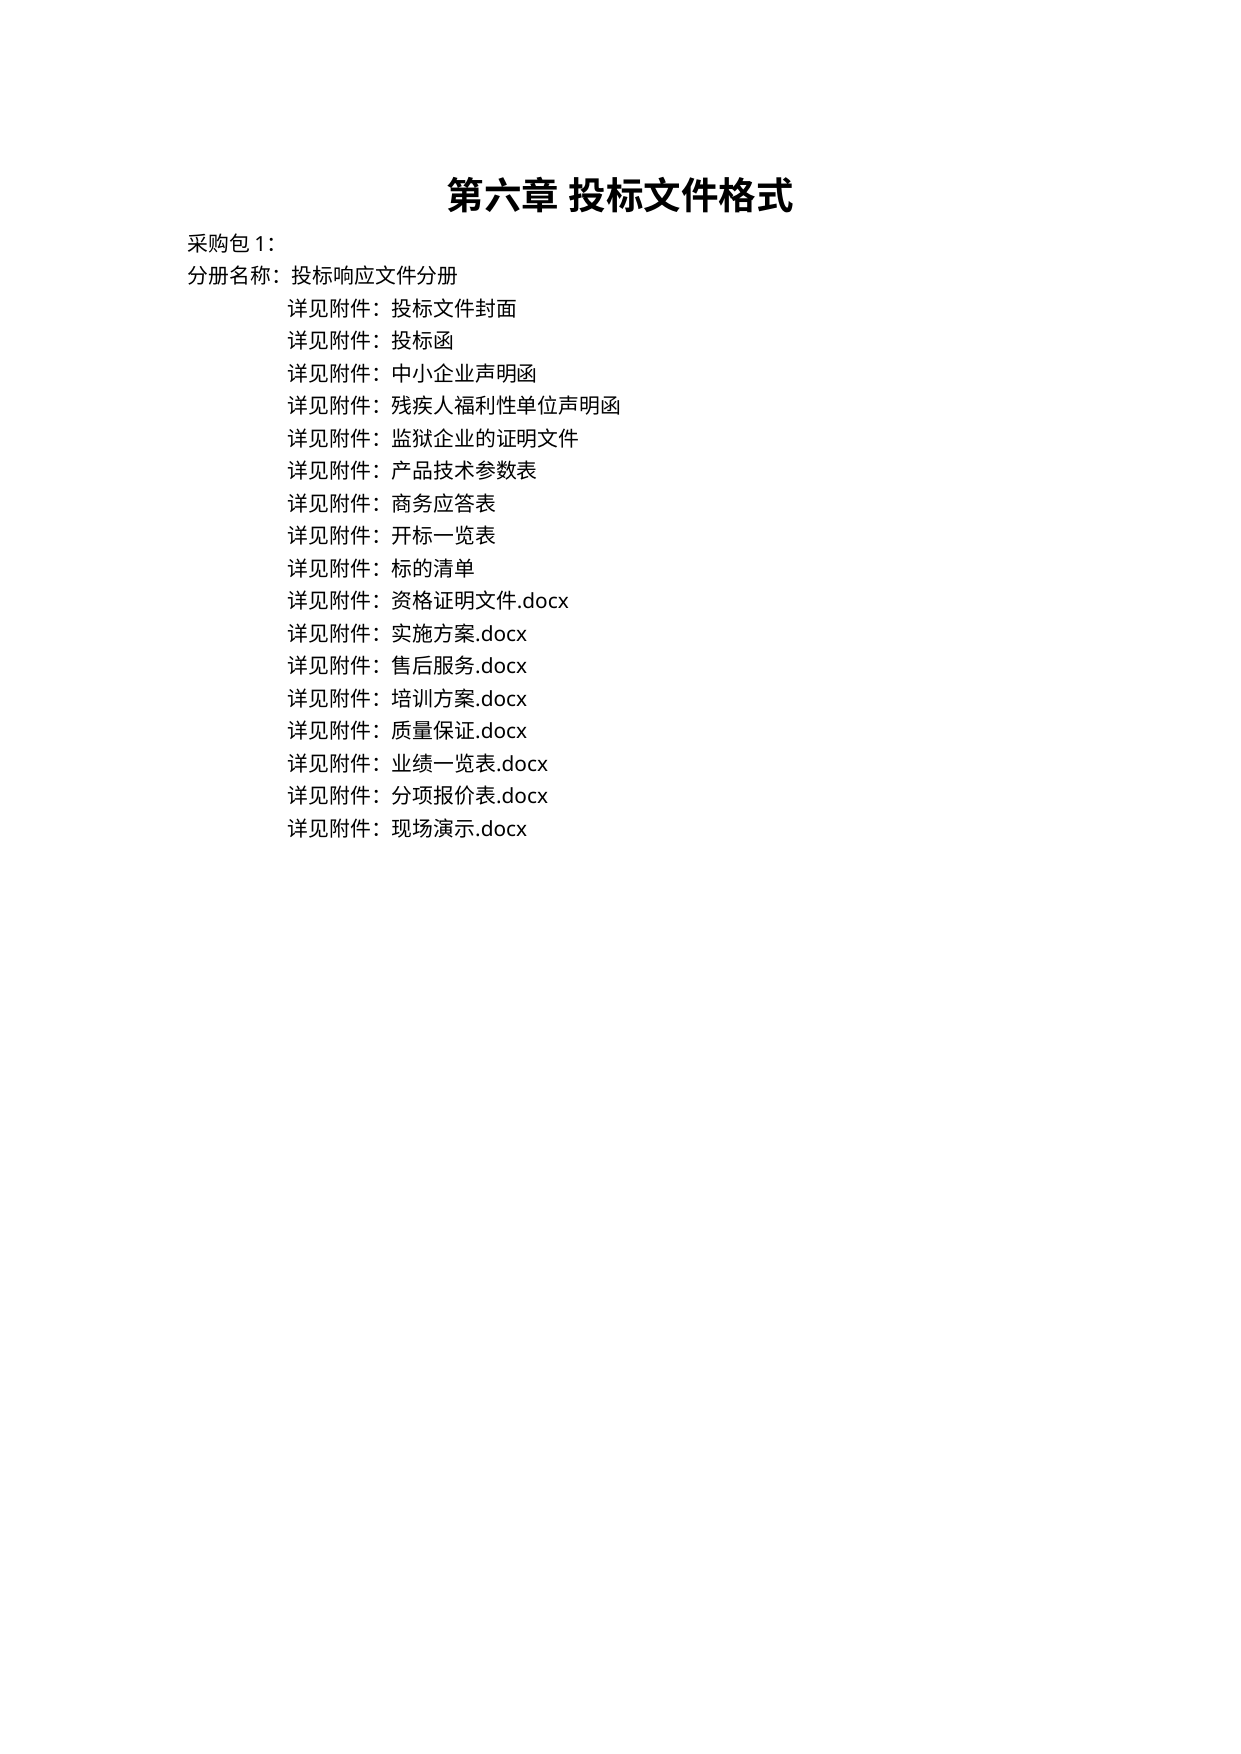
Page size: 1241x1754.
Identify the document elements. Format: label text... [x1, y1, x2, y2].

text 详见附件：质量保证.docx [187, 714, 1053, 747]
text 详见附件：监狱企业的证明文件 [187, 422, 1053, 454]
text 详见附件：实施方案.docx [187, 617, 1053, 649]
text 详见附件：投标文件封面 [187, 292, 1053, 324]
text 采购包1： [187, 227, 1053, 259]
text 详见附件：业绩一览表.docx [187, 747, 1053, 779]
text 详见附件：标的清单 [187, 552, 1053, 584]
text 详见附件：资格证明文件.docx [187, 584, 1053, 617]
text 详见附件：分项报价表.docx [187, 779, 1053, 812]
text 详见附件：商务应答表 [187, 487, 1053, 519]
text 详见附件：培训方案.docx [187, 682, 1053, 714]
text 详见附件：中小企业声明函 [187, 357, 1053, 389]
text 详见附件：现场演示.docx [187, 812, 1053, 844]
text 详见附件：残疾人福利性单位声明函 [187, 389, 1053, 422]
text 详见附件：投标函 [187, 324, 1053, 357]
text 第六章 投标文件格式 [187, 162, 1053, 227]
text 分册名称：投标响应文件分册 [187, 259, 1053, 292]
text 详见附件：售后服务.docx [187, 649, 1053, 682]
text 详见附件：产品技术参数表 [187, 454, 1053, 487]
text 详见附件：开标一览表 [187, 519, 1053, 552]
